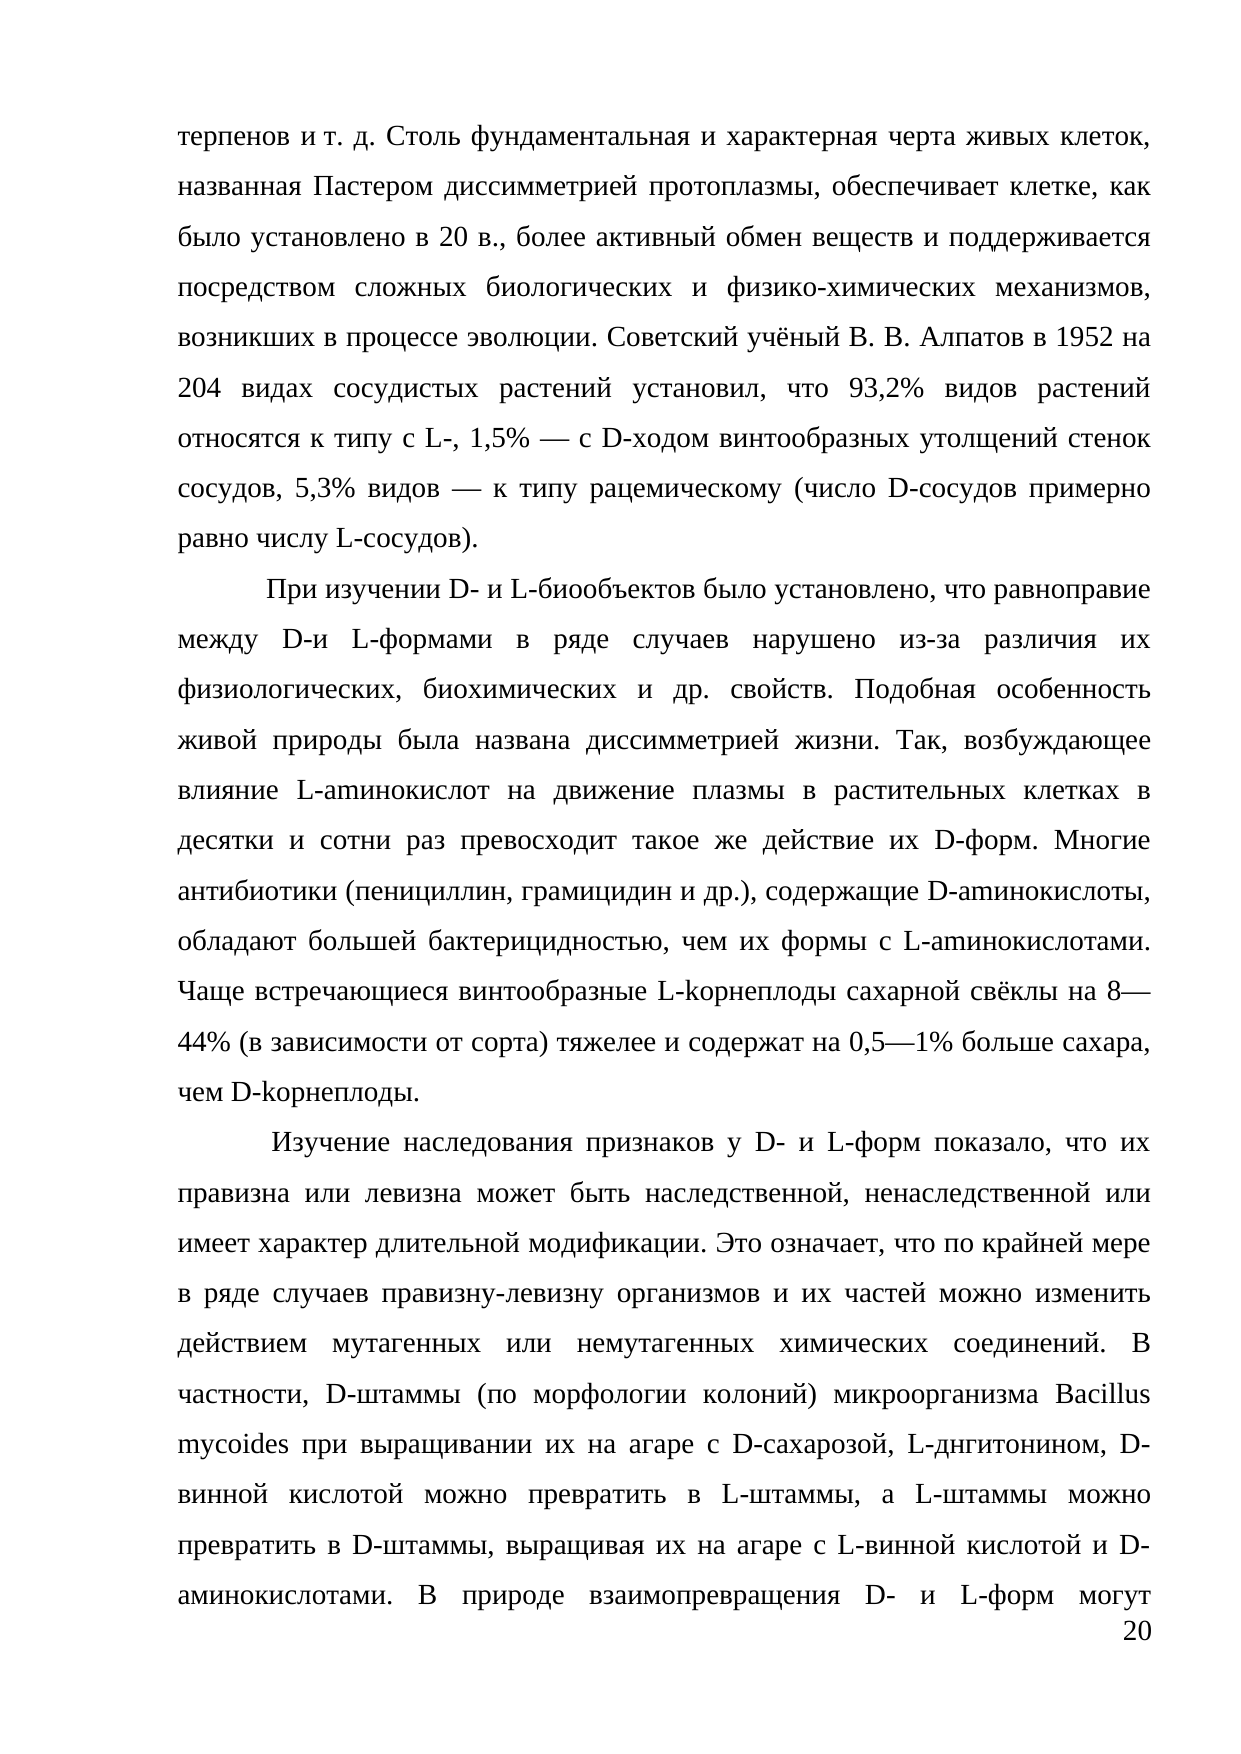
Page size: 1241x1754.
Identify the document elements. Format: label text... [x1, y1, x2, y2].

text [177, 1124, 1152, 1611]
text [177, 118, 1152, 554]
text При изучении D- и L-биообъектов было установлено, что равноправие между D-и L-формами в ряде случаев нарушено из-за различия их физиологических, биохимических и др. свойств. Подобная особенность живой природы была названа диссимметрией жизни. Так, возбуждающее влияние L-amинокислот на движение плазмы в растительных клетках в десятки и сотни раз превосходит такое же действие их D-форм. Многие антибиотики (пенициллин, грамицидин и др.), содержащие D-amинокислоты, обладают большей бактерицидностью, чем их формы c L-amинокислотами. Чаще встречающиеся винтообразные L-kopнеплоды сахарной свёклы на 8—44% (в зависимости от сорта) тяжелее и содержат на 0,5—1% больше сахара, чем D-kopнеплоды. [177, 571, 1152, 1108]
